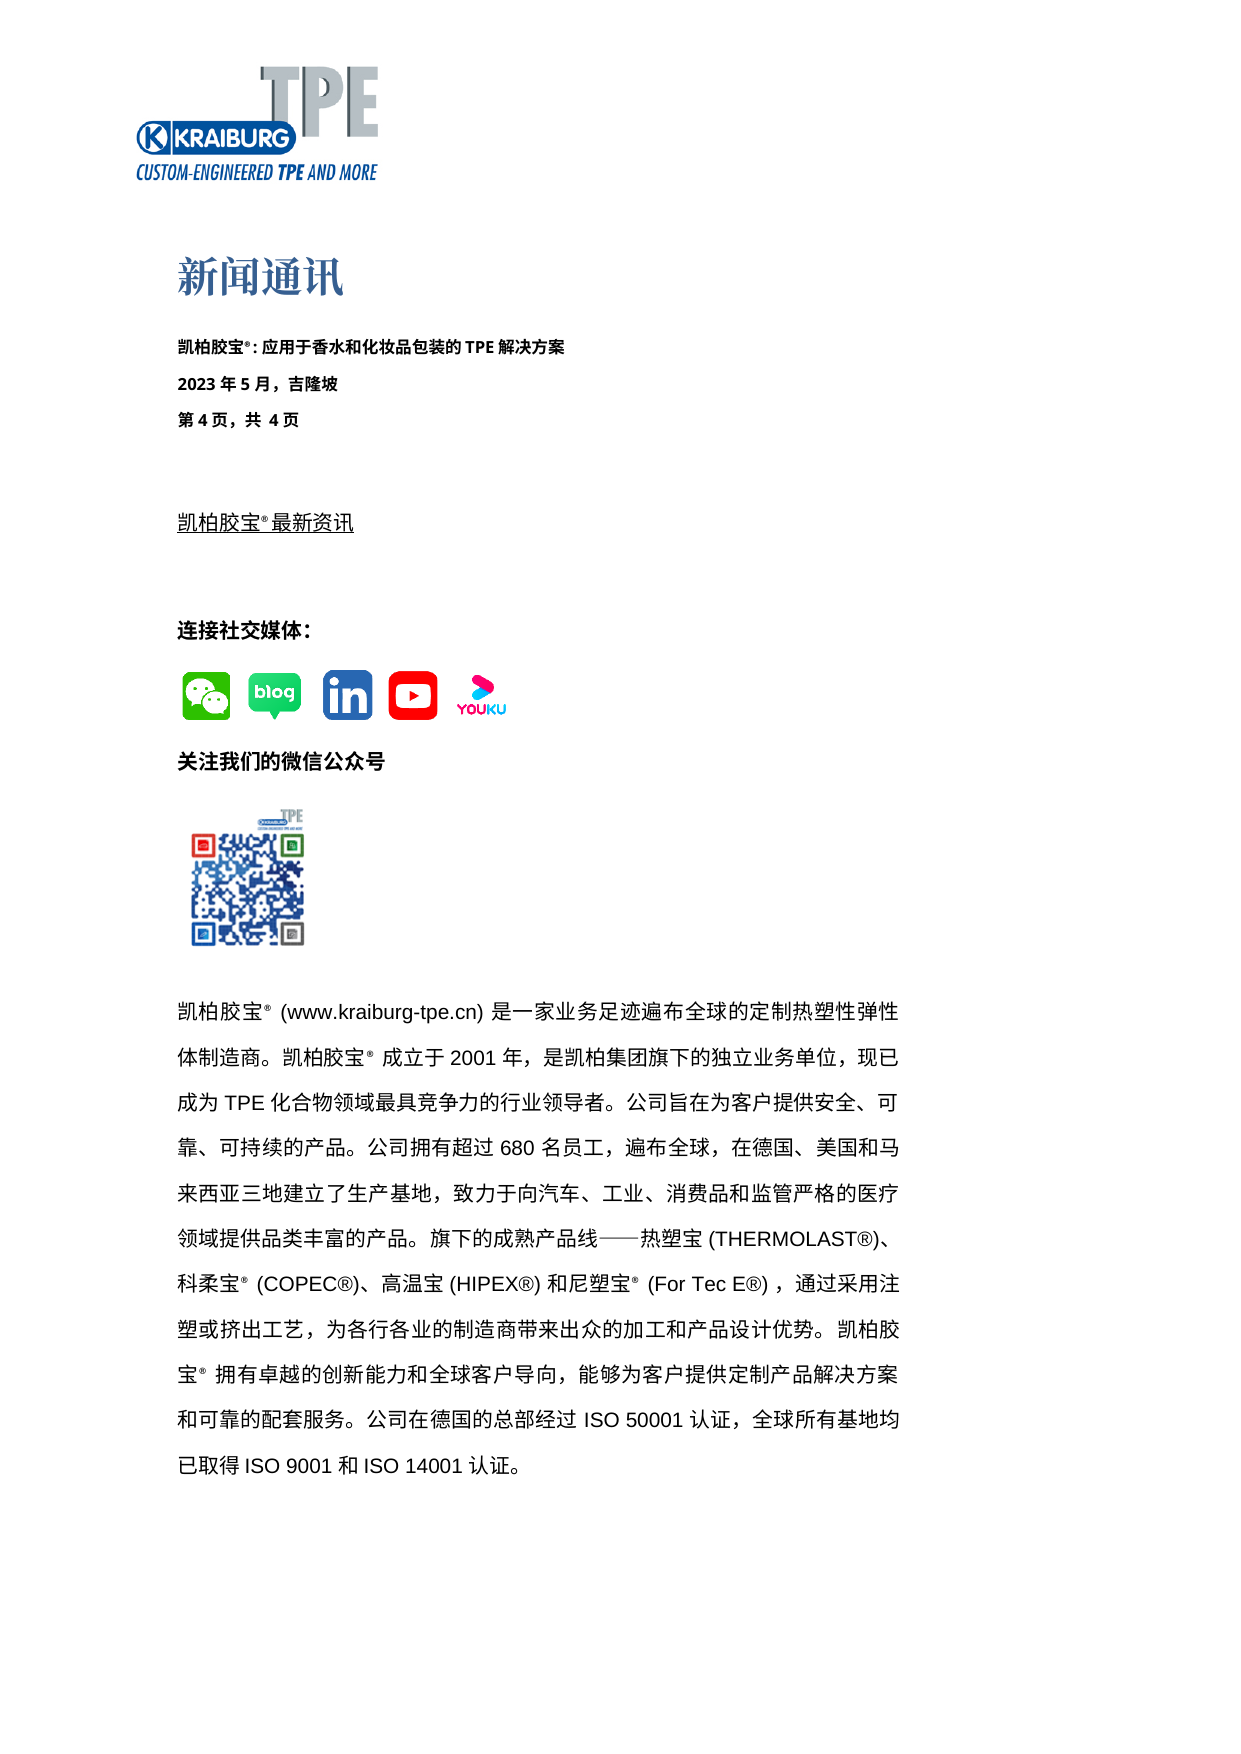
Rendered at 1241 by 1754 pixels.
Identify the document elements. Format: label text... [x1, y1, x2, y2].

text 凯柏胶宝®最新资讯 [177, 506, 886, 536]
picture [388, 671, 438, 720]
text 连接社交媒体： [177, 615, 886, 645]
text 凯柏胶宝® (www.kraiburg-tpe.cn) 是一家业务足迹遍布全球的定制热塑性弹性体制造商。凯柏胶宝® 成立于 2001 年，是凯柏集团旗下的独立业务单位，现已成为 TPE 化合物领域最具竞争力的行业领导者。公司旨在为客户提供安全、可靠、可持续的产品。公司拥有超过 680 名员工，遍布全球，在德国、美国和马来西亚三地建立了生产基地，致力于向汽车、工业、消费品和监管严格的医疗领域提供品类丰富的产品。旗下的成熟产品线——热塑宝 (THERMOLAST®)、科柔宝® (COPEC®)、高温宝 (HIPEX®) 和尼塑宝® (For Tec E®) ，通过采用注塑或挤出工艺，为各行各业的制造商带来出众的加工和产品设计优势。凯柏胶宝® 拥有卓越的创新能力和全球客户导向，能够为客户提供定制产品解决方案和可靠的配套服务。公司在德国的总部经过 ISO 50001 认证，全球所有基地均已取得 ISO 9001 和 ISO 14001 认证。 [177, 996, 901, 1479]
text 关注我们的微信公众号 [177, 745, 886, 775]
picture [448, 670, 514, 720]
picture [182, 672, 230, 720]
picture [323, 670, 373, 720]
picture [177, 800, 314, 971]
picture [246, 672, 302, 720]
picture [124, 50, 390, 196]
